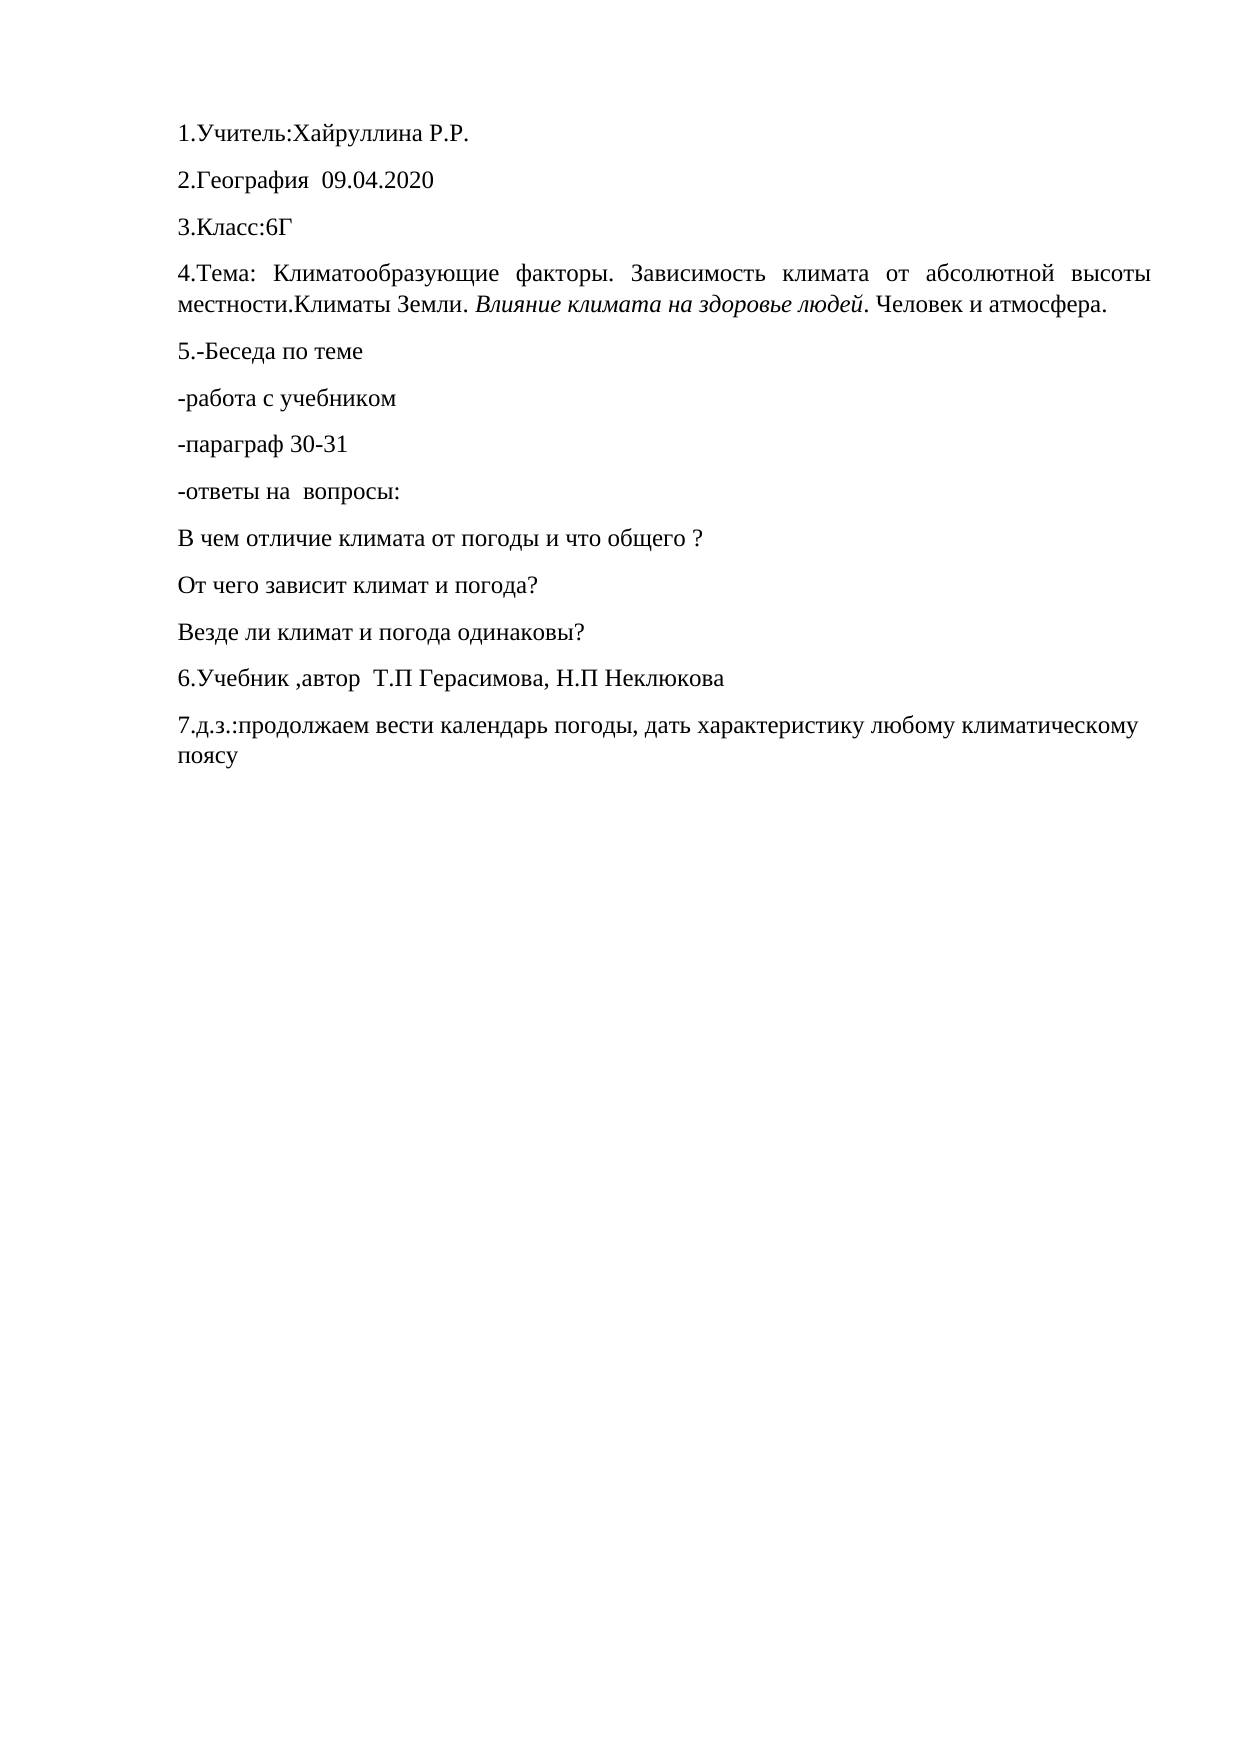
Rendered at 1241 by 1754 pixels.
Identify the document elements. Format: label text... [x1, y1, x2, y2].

text 5.-Беседа по теме [177, 336, 1152, 365]
text 6.Учебник ,автор Т.П Герасимова, Н.П Неклюкова [177, 663, 1152, 692]
text 7.д.з.:продолжаем вести календарь погоды, дать характеристику любому климатическому поясу [177, 710, 1152, 769]
text 2.География 09.04.2020 [177, 165, 1152, 194]
text От чего зависит климат и погода? [177, 570, 1152, 598]
text Везде ли климат и погода одинаковы? [177, 617, 1152, 645]
text В чем отличие климата от погоды и что общего ? [177, 523, 1152, 552]
text 3.Класс:6Г [177, 212, 1152, 240]
text 4.Тема: Климатообразующие факторы. Зависимость климата от абсолютной высоты местности.Климаты Земли. Влияние климата на здоровье людей. Человек и атмосфера. [177, 258, 1152, 318]
text -параграф 30-31 [177, 429, 1152, 458]
text -ответы на вопросы: [177, 476, 1152, 505]
text -работа с учебником [177, 383, 1152, 411]
text 1.Учитель:Хайруллина Р.Р. [177, 118, 1152, 147]
